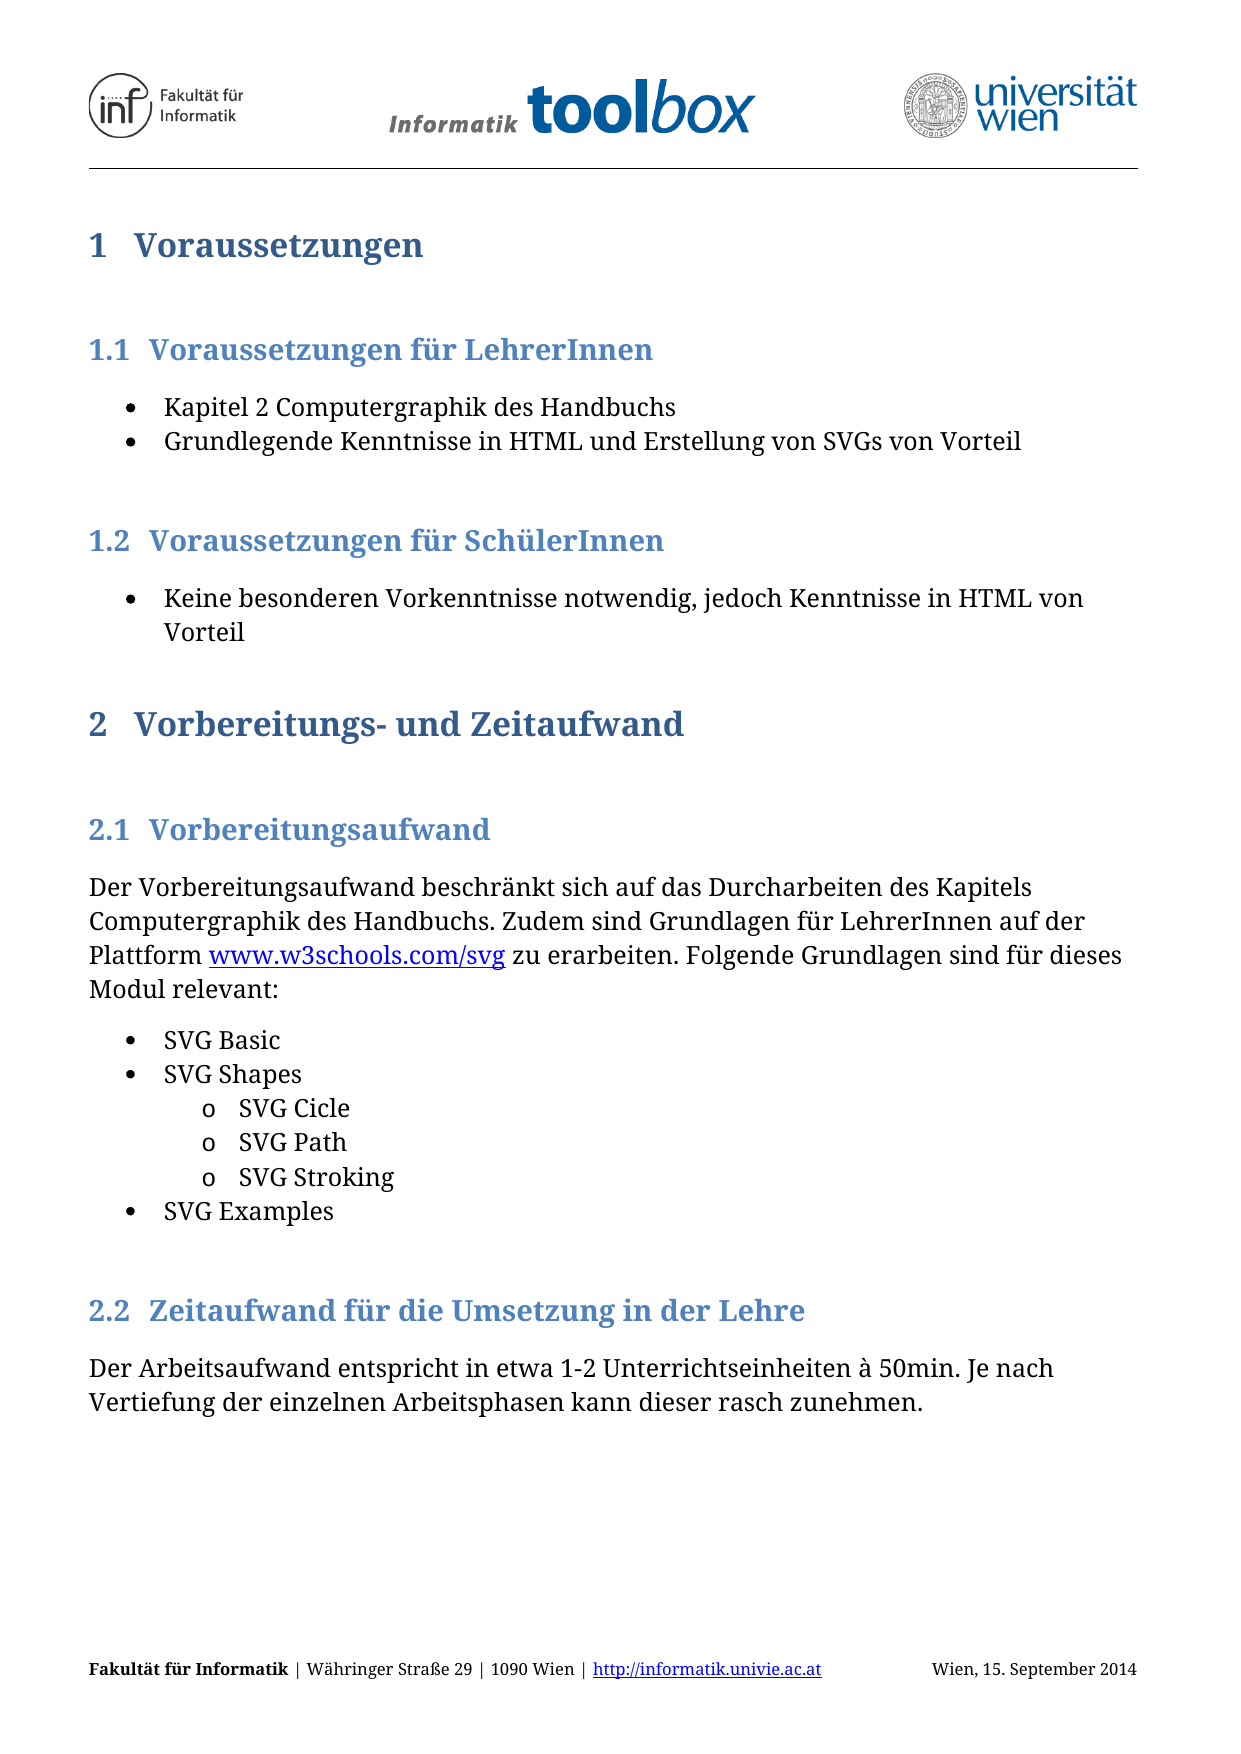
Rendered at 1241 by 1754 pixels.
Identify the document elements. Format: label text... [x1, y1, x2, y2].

subtitle Vorbereitungs- und Zeitaufwand [89, 701, 1138, 747]
list SVG Stroking [201, 1159, 1138, 1193]
text Der Vorbereitungsaufwand beschränkt sich auf das Durcharbeiten des Kapitels Computergraphik des Handbuchs. Zudem sind Grundlagen für LehrerInnen auf der Plattform www.w3schools.com/svg zu erarbeiten. Folgende Grundlagen sind für dieses Modul relevant: [89, 870, 1138, 1006]
list SVG Path [201, 1125, 1138, 1159]
picture [88, 73, 1137, 138]
list Keine besonderen Vorkenntnisse notwendig, jedoch Kenntnisse in HTML von Vorteil [126, 581, 1138, 649]
list Grundlegende Kenntnisse in HTML und Erstellung von SVGs von Vorteil [126, 424, 1138, 458]
text Der Arbeitsaufwand entspricht in etwa 1-2 Unterrichtseinheiten à 50min. Je nach Vertiefung der einzelnen Arbeitsphasen kann dieser rasch zunehmen. [89, 1351, 1138, 1419]
subtitle Voraussetzungen für LehrerInnen [89, 329, 1138, 369]
subtitle Voraussetzungen für SchülerInnen [89, 521, 1138, 560]
subtitle Vorbereitungsaufwand [89, 809, 1138, 849]
subtitle Zeitaufwand für die Umsetzung in der Lehre [89, 1290, 1138, 1330]
list SVG Basic [126, 1023, 1138, 1057]
list SVG Shapes [126, 1057, 1138, 1091]
subtitle Voraussetzungen [89, 221, 1138, 267]
list SVG Cicle [201, 1091, 1138, 1125]
list SVG Examples [126, 1193, 1138, 1228]
list Kapitel 2 Computergraphik des Handbuchs [126, 390, 1138, 424]
